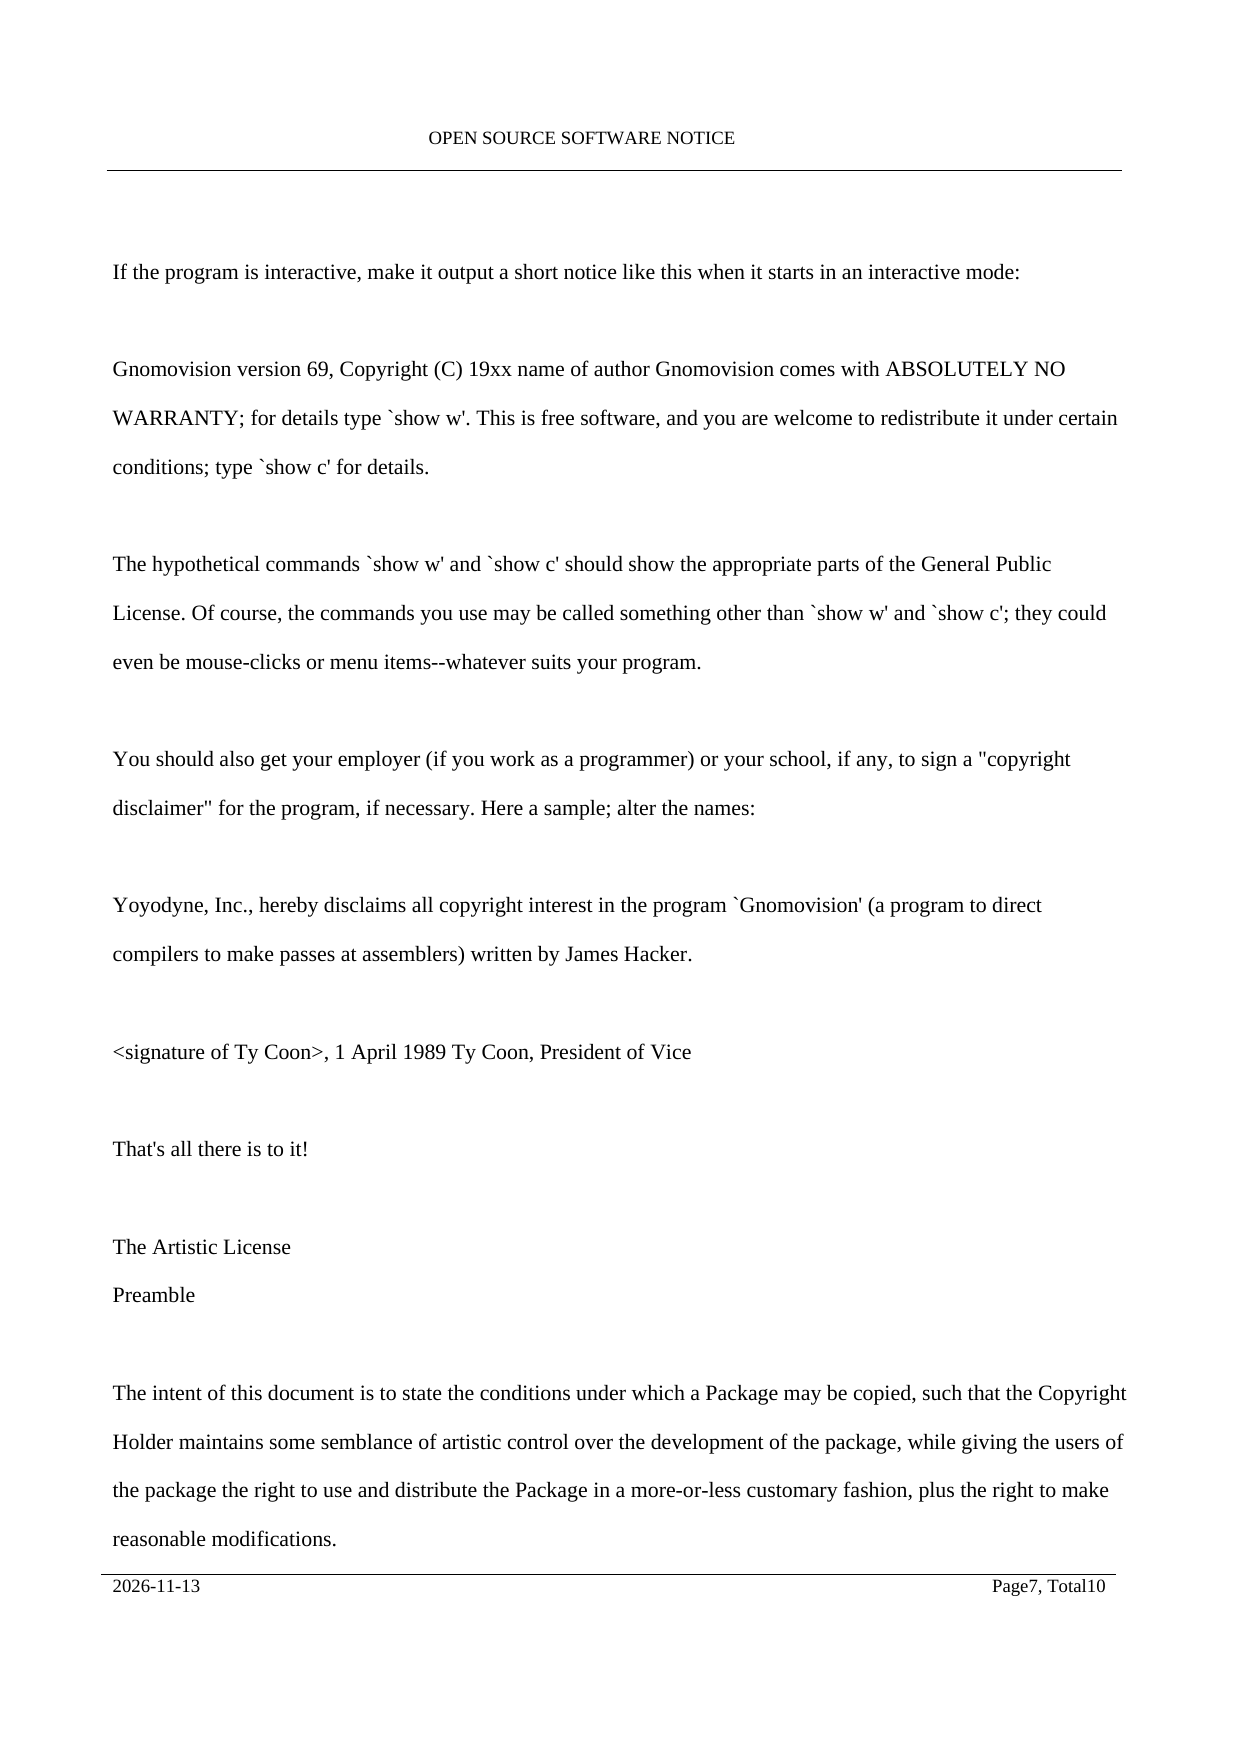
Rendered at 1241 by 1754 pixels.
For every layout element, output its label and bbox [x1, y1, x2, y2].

text [112, 206, 1128, 1555]
